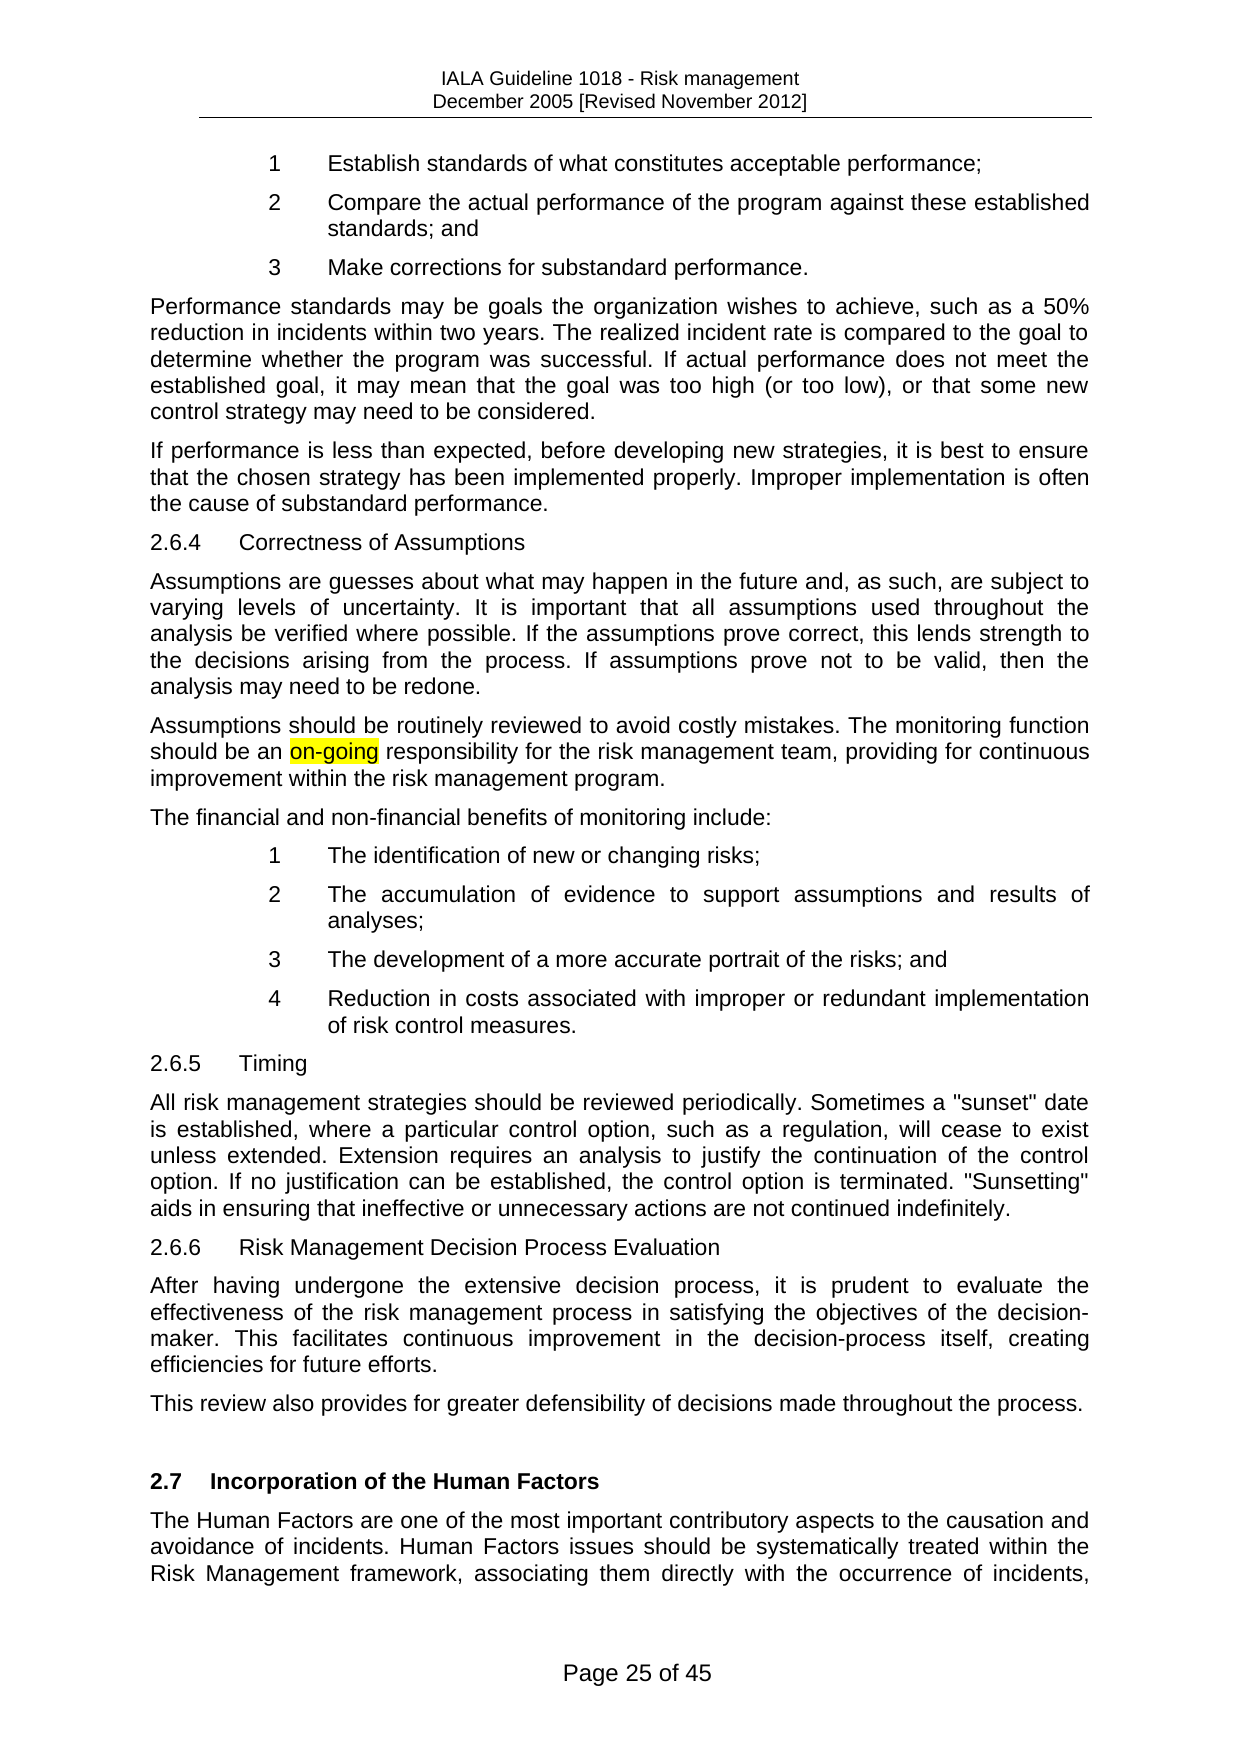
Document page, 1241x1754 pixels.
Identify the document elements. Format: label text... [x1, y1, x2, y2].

subtitle Risk Management Decision Process Evaluation [150, 1233, 1090, 1260]
text Assumptions should be routinely reviewed to avoid costly mistakes. The monitoring function should be an on-going responsibility for the risk management team, providing for continuous improvement within the risk management program. [150, 712, 1090, 791]
text After having undergone the extensive decision process, it is prudent to evaluate the effectiveness of the risk management process in satisfying the objectives of the decision-maker. This facilitates continuous improvement in the decision-process itself, creating efficiencies for future efforts. [150, 1272, 1090, 1378]
text This review also provides for greater defensibility of decisions made throughout the process. [150, 1390, 1090, 1417]
text If performance is less than expected, before developing new strategies, it is best to ensure that the chosen strategy has been implemented properly. Improper implementation is often the cause of substandard performance. [150, 437, 1090, 516]
list The accumulation of evidence to support assumptions and results of analyses; [268, 881, 1090, 934]
subtitle Timing [150, 1050, 1090, 1077]
list Compare the actual performance of the program against these established standards; and [268, 189, 1090, 242]
list Reduction in costs associated with improper or redundant implementation of risk control measures. [268, 985, 1090, 1038]
list Establish standards of what constitutes acceptable performance; [268, 150, 1090, 176]
list The identification of new or changing risks; [268, 842, 1090, 869]
text Performance standards may be goals the organization wishes to achieve, such as a 50% reduction in incidents within two years. The realized incident rate is compared to the goal to determine whether the program was successful. If actual performance does not meet the established goal, it may mean that the goal was too high (or too low), or that some new control strategy may need to be considered. [150, 293, 1090, 425]
text The financial and non-financial benefits of monitoring include: [150, 803, 1090, 830]
text All risk management strategies should be reviewed periodically. Sometimes a "sunset" date is established, where a particular control option, such as a regulation, will cease to exist unless extended. Extension requires an analysis to justify the continuation of the control option. If no justification can be established, the control option is terminated. "Sunsetting" aids in ensuring that ineffective or unnecessary actions are not continued indefinitely. [150, 1089, 1090, 1221]
subtitle Incorporation of the Human Factors [150, 1468, 1090, 1494]
subtitle Correctness of Assumptions [150, 529, 1090, 555]
list The development of a more accurate portrait of the risks; and [268, 946, 1090, 973]
text Assumptions are guesses about what may happen in the future and, as such, are subject to varying levels of uncertainty. It is important that all assumptions used throughout the analysis be verified where possible. If the assumptions prove correct, this lends strength to the decisions arising from the process. If assumptions prove not to be valid, then the analysis may need to be redone. [150, 568, 1090, 699]
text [150, 1507, 1090, 1586]
list Make corrections for substandard performance. [268, 254, 1090, 280]
